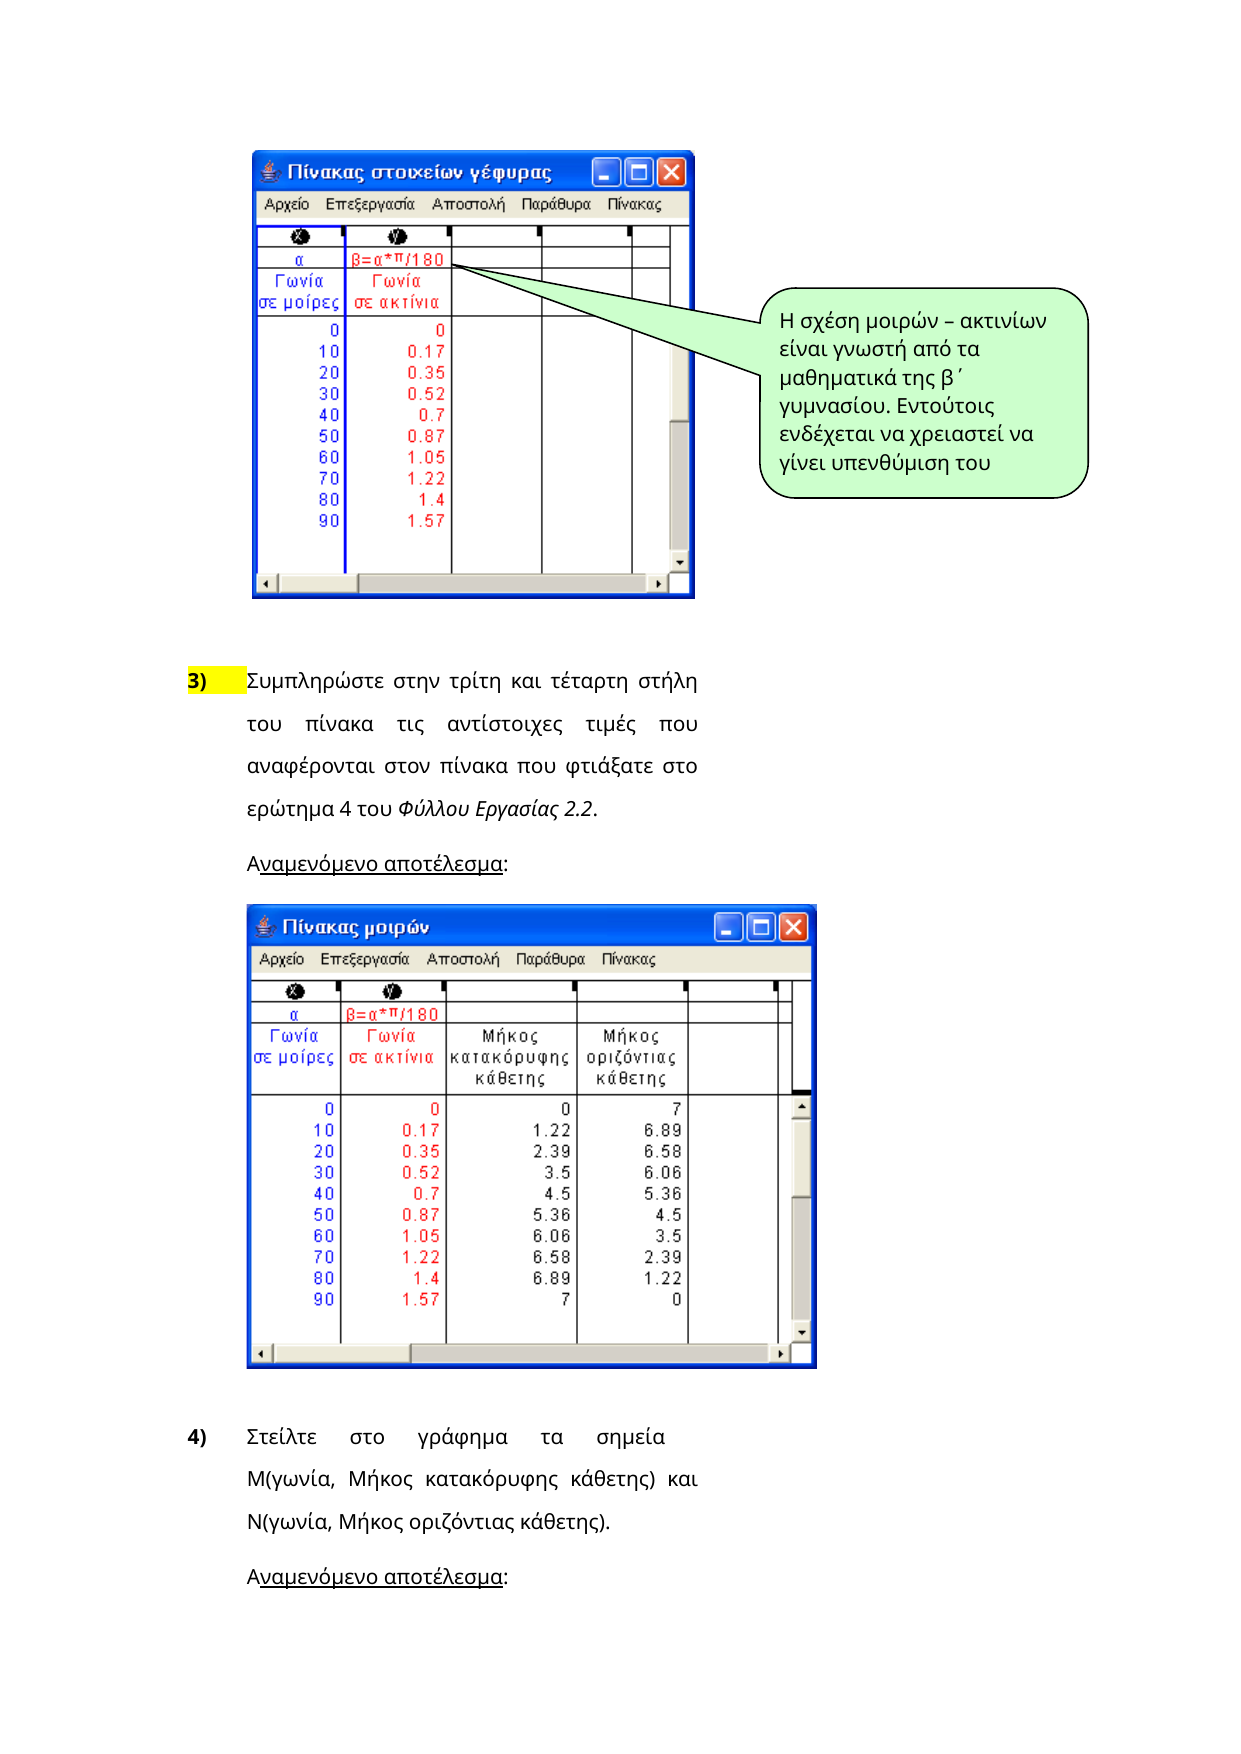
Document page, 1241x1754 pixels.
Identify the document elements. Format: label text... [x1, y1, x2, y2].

text Αναμενόμενο αποτέλεσμα: [187, 849, 698, 877]
picture [252, 150, 695, 599]
picture [246, 904, 817, 1369]
text Αναμενόμενο αποτέλεσμα: [187, 1562, 698, 1591]
list Στείλτε στο γράφημα τα σημεία Μ(γωνία, Μήκος κατακόρυφης κάθετης) και Ν(γωνία, Μήκος οριζόντιας κάθετης). [187, 1422, 698, 1535]
list Συμπληρώστε στην τρίτη και τέταρτη στήλη του πίνακα τις αντίστοιχες τιμές που αναφέρονται στον πίνακα που φτιάξατε στο ερώτημα 4 του Φύλλου Εργασίας 2.2. [187, 666, 698, 822]
